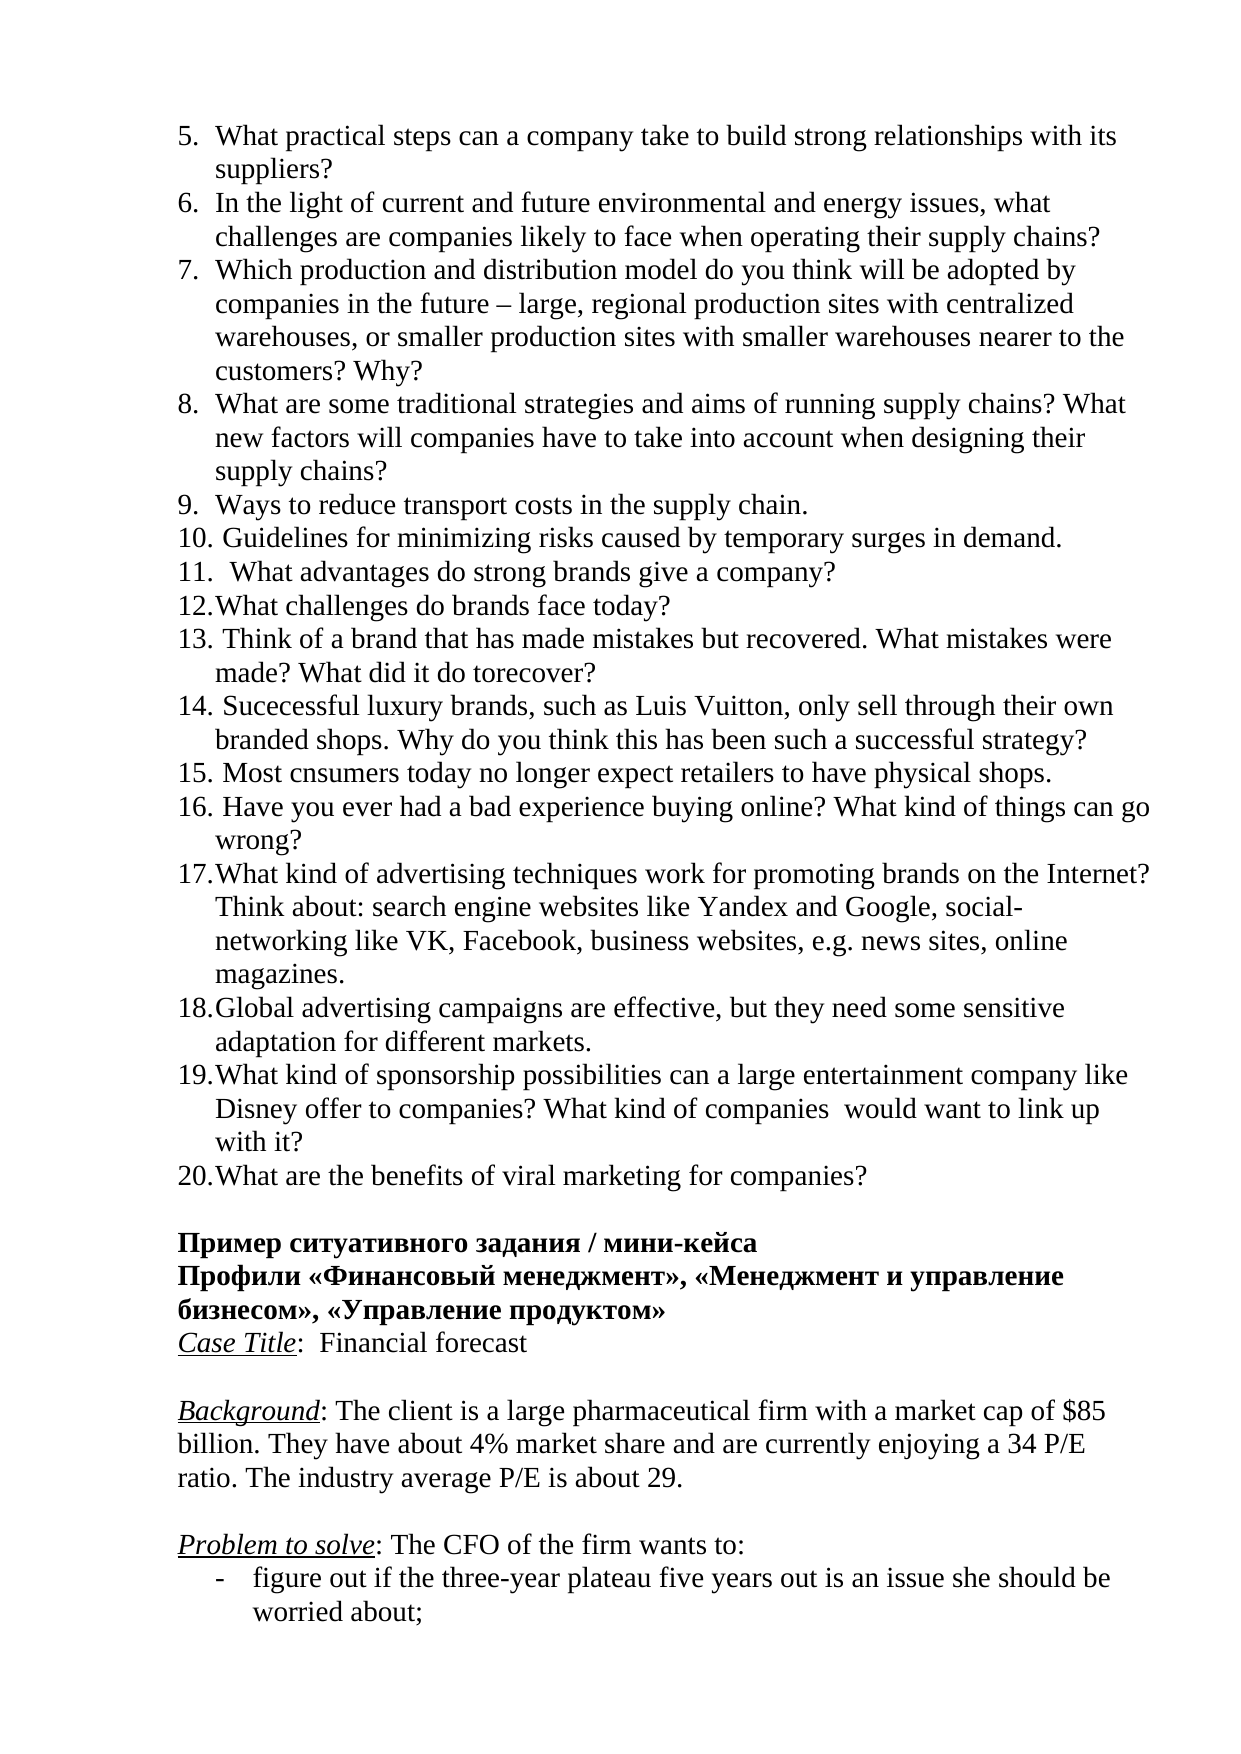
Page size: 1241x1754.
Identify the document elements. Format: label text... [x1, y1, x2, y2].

list Most cnsumers today no longer expect retailers to have physical shops. [177, 755, 1152, 789]
list What are the benefits of viral marketing for companies? [177, 1158, 1152, 1191]
list What are some traditional strategies and aims of running supply chains? What new factors will companies have to take into account when designing their supply chains? [177, 386, 1152, 487]
text Пример ситуативного задания / мини-кейса [177, 1225, 1152, 1258]
list Sucecessful luxury brands, such as Luis Vuitton, only sell through their own branded shops. Why do you think this has been such a successful strategy? [177, 688, 1152, 755]
list What advantages do strong brands give a company? [177, 554, 1152, 588]
list Have you ever had a bad experience buying online? What kind of things can go wrong? [177, 789, 1152, 856]
list figure out if the three-year plateau five years out is an issue she should be worried about; [215, 1560, 1152, 1627]
text Background: The client is a large pharmaceutical firm with a market cap of $85 billion. They have about 4% market share and are currently enjoying a 34 P/E ratio. The industry average P/E is about 29. [177, 1393, 1152, 1493]
list What practical steps can a company take to build strong relationships with its suppliers? [177, 118, 1152, 185]
list Ways to reduce transport costs in the supply chain. [177, 487, 1152, 521]
text Problem to solve: The CFO of the firm wants to: [177, 1527, 1152, 1560]
list What kind of advertising techniques work for promoting brands on the Internet? Think about: search engine websites like Yandex and Google, social-networking like VK, Facebook, business websites, e.g. news sites, online magazines. [177, 856, 1152, 990]
text Case Title: Financial forecast [177, 1326, 1152, 1359]
list Guidelines for minimizing risks caused by temporary surges in demand. [177, 521, 1152, 554]
list Which production and distribution model do you think will be adopted by companies in the future – large, regional production sites with centralized warehouses, or smaller production sites with smaller warehouses nearer to the customers? Why? [177, 252, 1152, 386]
list What challenges do brands face today? [177, 588, 1152, 621]
list What kind of sponsorship possibilities can a large entertainment company like Disney offer to companies? What kind of companies would want to link up with it? [177, 1057, 1152, 1158]
text Профили «Финансовый менеджмент», «Менеджмент и управление бизнесом», «Управление продуктом» [177, 1258, 1152, 1326]
list Global advertising campaigns are effective, but they need some sensitive adaptation for different markets. [177, 990, 1152, 1057]
list In the light of current and future environmental and energy issues, what challenges are companies likely to face when operating their supply chains? [177, 185, 1152, 252]
list Think of a brand that has made mistakes but recovered. What mistakes were made? What did it do torecover? [177, 621, 1152, 688]
